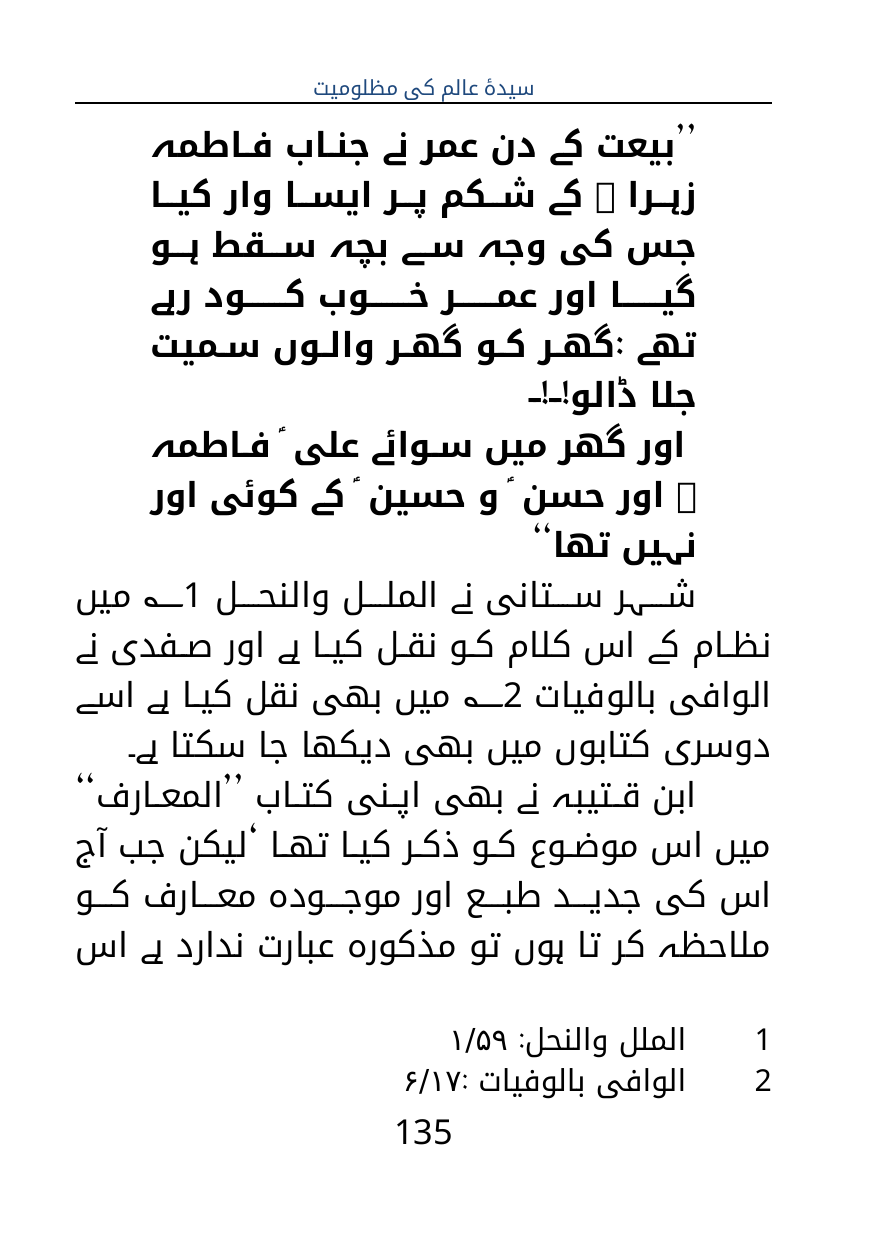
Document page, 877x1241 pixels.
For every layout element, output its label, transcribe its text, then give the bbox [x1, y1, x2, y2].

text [75, 767, 772, 967]
text ’’بیعت کے دن عمر نے جناب فاطمہ زہرا ﷥ کے شکم پر ایسا وار کیا جس کی وجہ سے بچہ سقط ہو گیا اور عمر خوب کود رہے تھے :گھر کو گھر والوں سمیت جلا ڈالو!! [150, 117, 697, 417]
text شہر ستانی نے الملل والنحل ؎ میں نظام کے اس کلام کو نقل کیا ہے اور صفدی نے الوافی بالوفیات ؎ میں بھی نقل کیا ہے اسے دوسری کتابوں میں بھی دیکھا جا سکتا ہے۔ [75, 567, 772, 767]
text اور گھر میں سوائے علی ؑ فاطمہ ﷥ اور حسن ؑ و حسین ؑ کے کوئی اور نہیں تھا‘‘ [150, 417, 697, 567]
